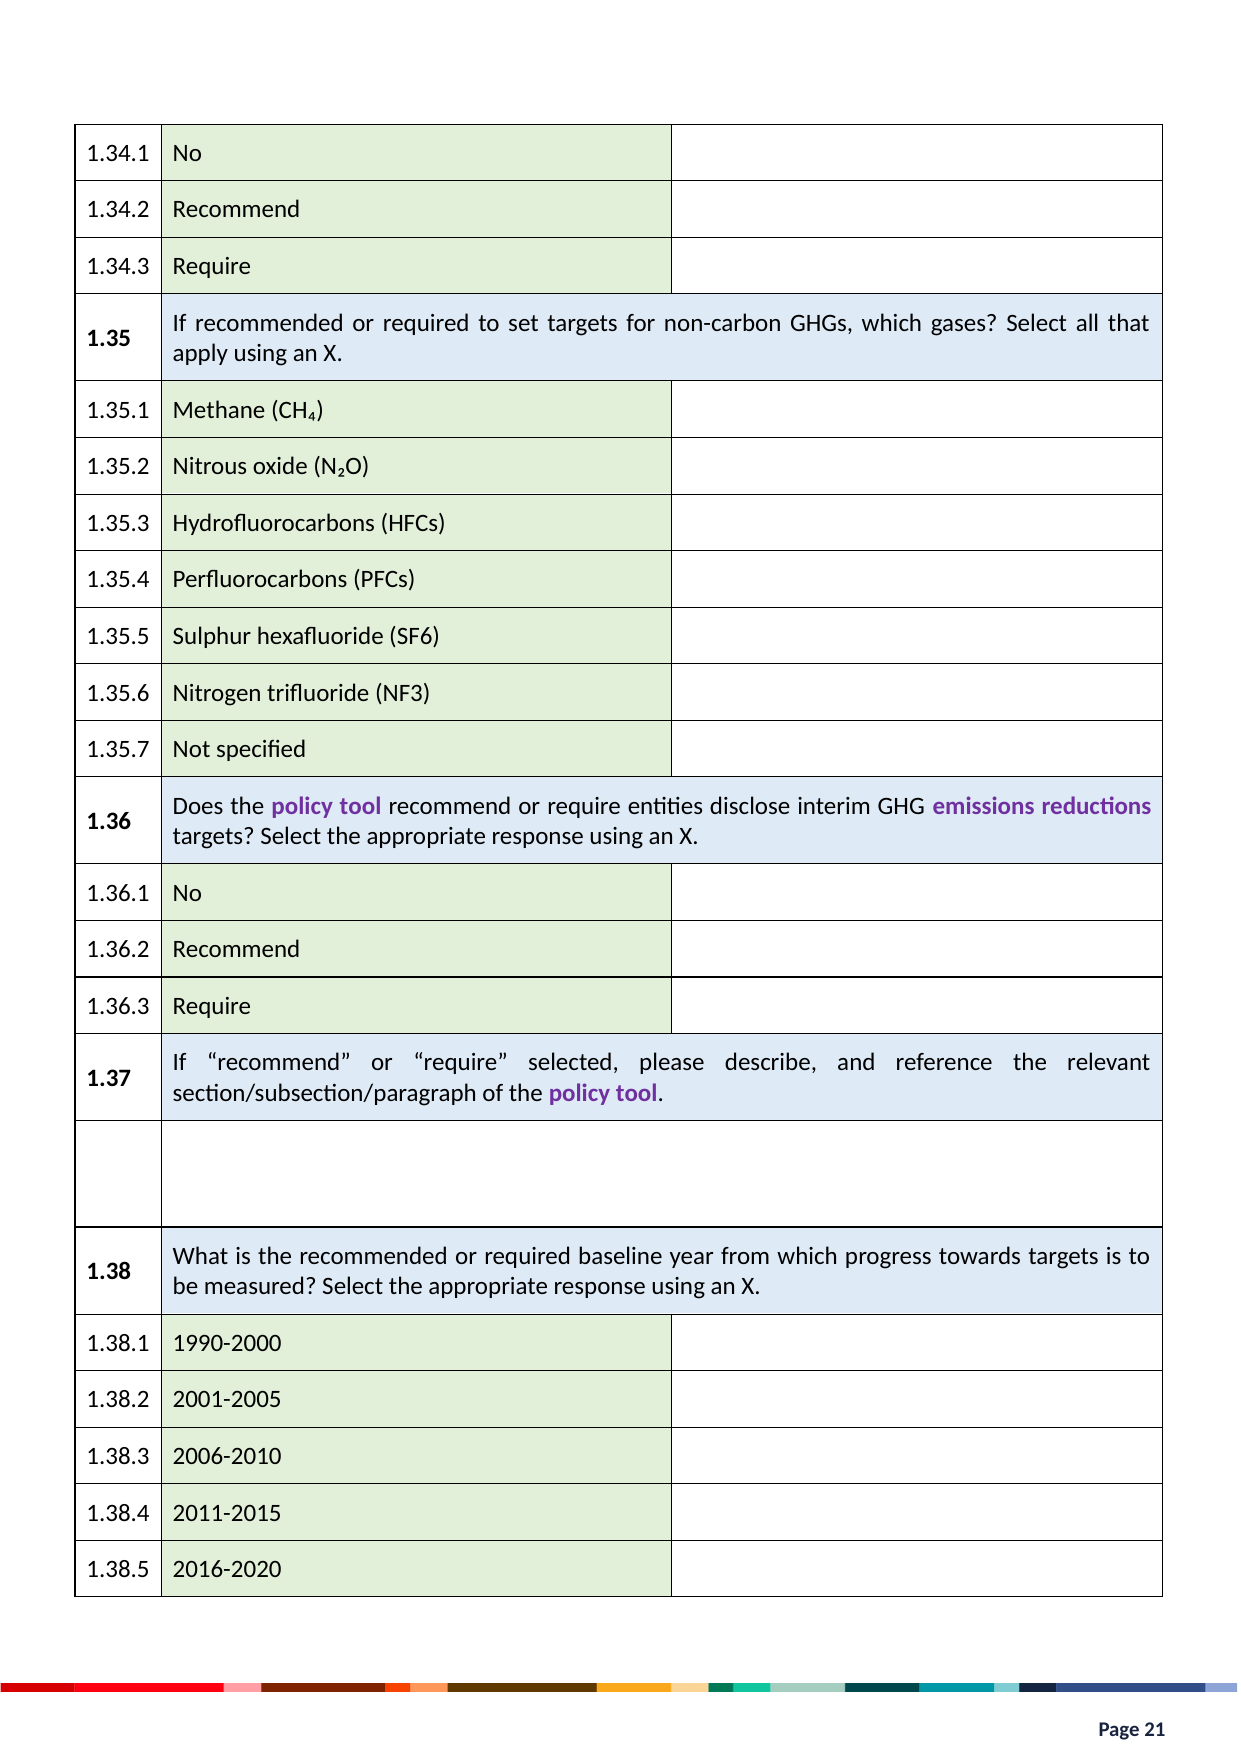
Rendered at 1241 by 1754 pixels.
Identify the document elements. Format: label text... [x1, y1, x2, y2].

table_cell Sulphur hexafluoride (SF6) [162, 608, 671, 663]
table_cell 2001-2005 [162, 1371, 671, 1427]
table_cell [76, 1121, 161, 1226]
table_cell [672, 1428, 1162, 1483]
table_cell 2016-2020 [162, 1541, 671, 1596]
table_cell Hydrofluorocarbons (HFCs) [162, 495, 671, 550]
table_cell 1.38.1 [76, 1315, 161, 1370]
table_cell 1.35 [76, 294, 161, 380]
table_cell 1.35.3 [76, 495, 161, 550]
table_cell 1.38.2 [76, 1371, 161, 1427]
table_cell [672, 381, 1162, 437]
table_cell 1.38.4 [76, 1484, 161, 1540]
table_cell [672, 921, 1162, 976]
table_cell Recommend [162, 181, 671, 237]
table_cell [672, 1371, 1162, 1427]
table_cell Require [162, 238, 671, 293]
table_cell [672, 608, 1162, 663]
table_cell Nitrous oxide (N₂O) [162, 438, 671, 493]
table_cell Does the policy tool recommend or require entities disclose interim GHG emissions reductions targets? Select the appropriate response using an X. [162, 777, 1162, 863]
table_cell [672, 664, 1162, 720]
table_cell [672, 864, 1162, 920]
table_cell If “recommend” or “require” selected, please describe, and reference the relevant section/subsection/paragraph of the policy tool. [162, 1034, 1162, 1120]
table_cell 1.35.6 [76, 664, 161, 720]
table_cell 1.36.2 [76, 921, 161, 976]
table_cell 1.38 [76, 1228, 161, 1313]
table_cell 1.38.3 [76, 1428, 161, 1483]
table_cell [672, 438, 1162, 493]
table_cell 1.38.5 [76, 1541, 161, 1596]
table_cell If recommended or required to set targets for non-carbon GHGs, which gases? Select all that apply using an X. [162, 294, 1162, 380]
table_cell 1.35.4 [76, 551, 161, 607]
table_cell No [162, 864, 671, 920]
table_cell No [162, 125, 671, 180]
table_cell 2011-2015 [162, 1484, 671, 1540]
table_cell [672, 181, 1162, 237]
table_cell [672, 495, 1162, 550]
table_cell [672, 721, 1162, 776]
table_cell [672, 1315, 1162, 1370]
table_cell 1.34.2 [76, 181, 161, 237]
table_cell [672, 1484, 1162, 1540]
table_cell Recommend [162, 921, 671, 976]
table_cell 1.36.3 [76, 978, 161, 1033]
table_cell Nitrogen trifluoride (NF3) [162, 664, 671, 720]
table_cell 1.37 [76, 1034, 161, 1120]
table_cell [672, 125, 1162, 180]
table_cell 1990-2000 [162, 1315, 671, 1370]
table_cell [672, 551, 1162, 607]
table_cell Methane (CH₄) [162, 381, 671, 437]
table_cell Require [162, 978, 671, 1033]
table_cell 1.36 [76, 777, 161, 863]
table_cell 2006-2010 [162, 1428, 671, 1483]
table_cell Perfluorocarbons (PFCs) [162, 551, 671, 607]
table_cell [672, 1541, 1162, 1596]
table_cell [162, 1121, 1162, 1226]
table_cell 1.36.1 [76, 864, 161, 920]
picture [0, 1683, 1236, 1692]
table_cell Not specified [162, 721, 671, 776]
table_cell 1.34.1 [76, 125, 161, 180]
table_cell [672, 238, 1162, 293]
table_cell 1.35.2 [76, 438, 161, 493]
table_cell 1.35.7 [76, 721, 161, 776]
table_cell [672, 978, 1162, 1033]
table_cell 1.34.3 [76, 238, 161, 293]
table_cell 1.35.1 [76, 381, 161, 437]
table_cell 1.35.5 [76, 608, 161, 663]
table_cell What is the recommended or required baseline year from which progress towards targets is to be measured? Select the appropriate response using an X. [162, 1228, 1162, 1313]
